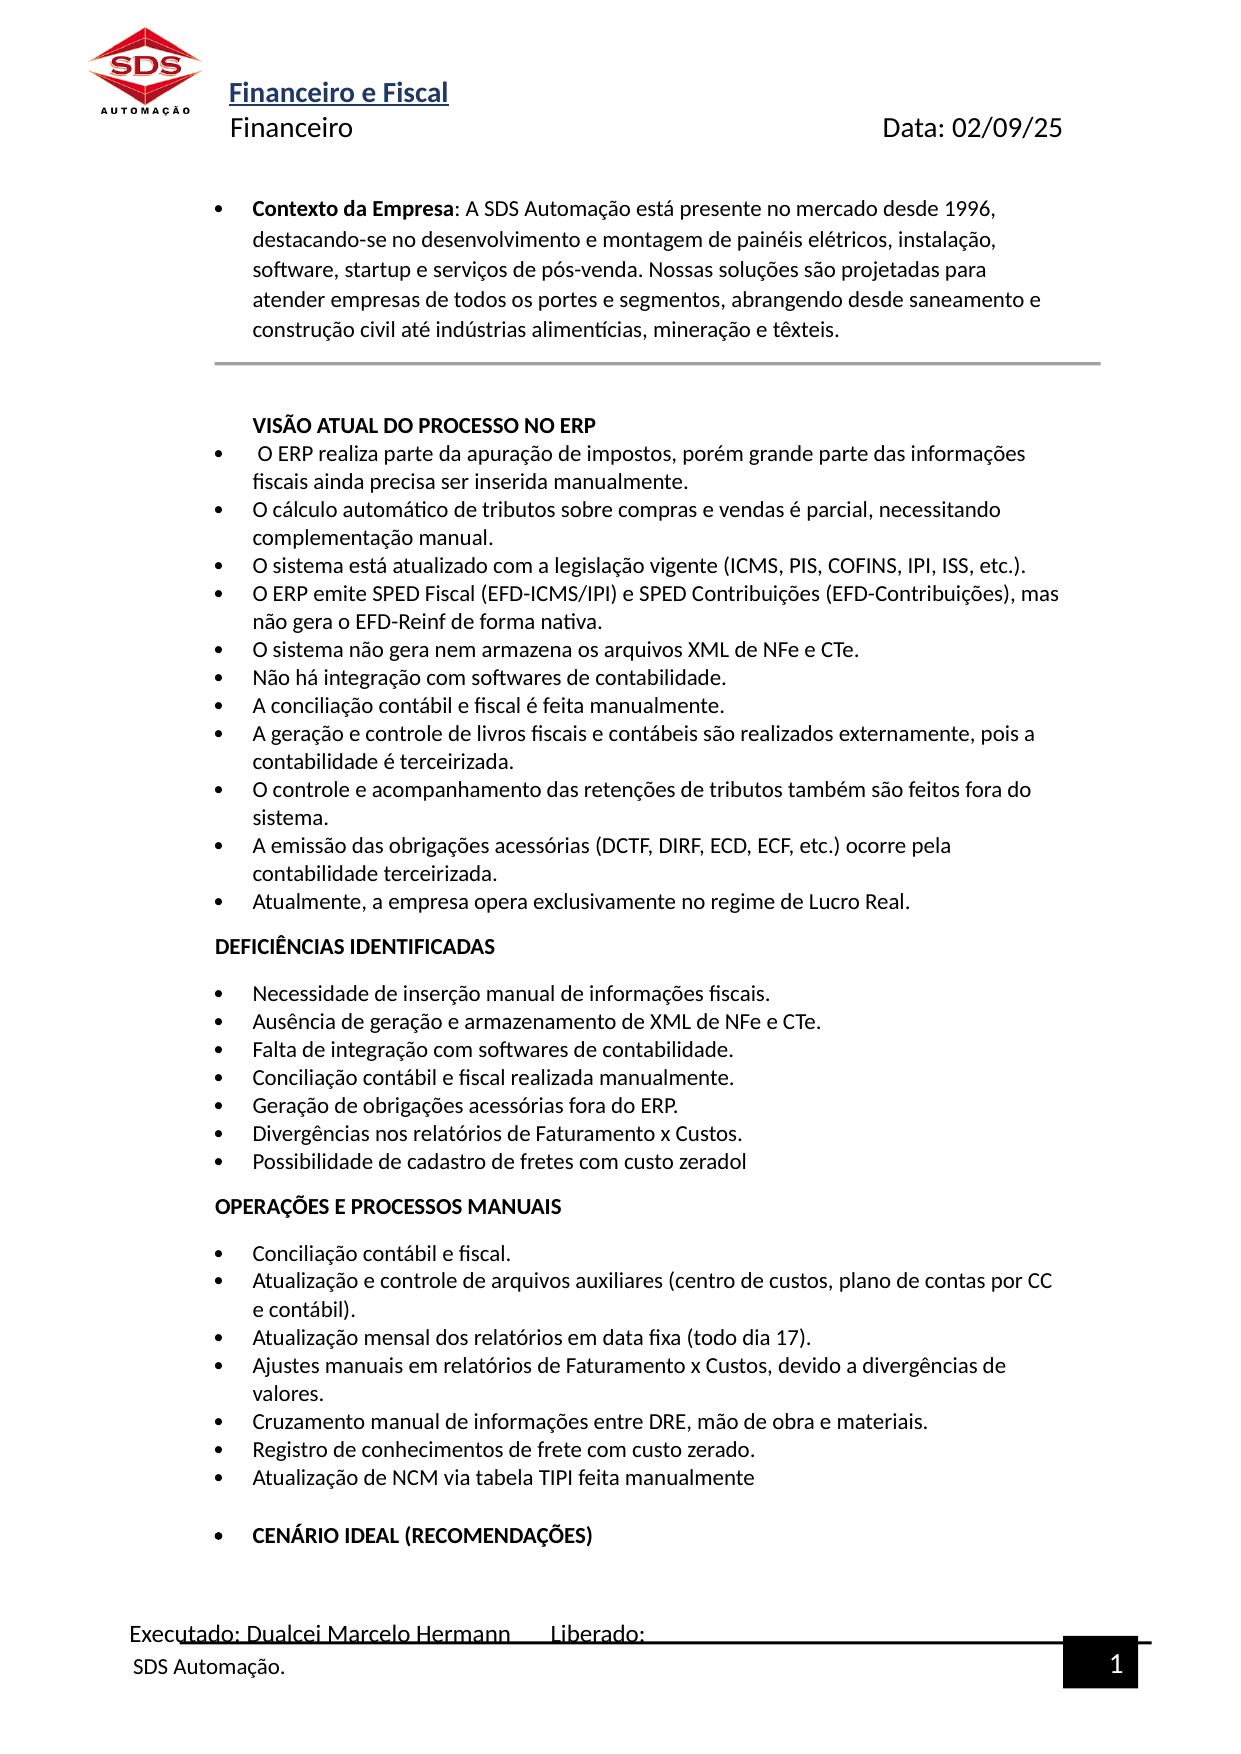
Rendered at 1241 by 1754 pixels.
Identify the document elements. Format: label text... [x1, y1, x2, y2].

list O ERP realiza parte da apuração de impostos, porém grande parte das informações fiscais ainda precisa ser inserida manualmente. [215, 439, 1063, 495]
list VISÃO ATUAL DO PROCESSO NO ERP [252, 411, 1063, 439]
list Cruzamento manual de informações entre DRE, mão de obra e materiais. [215, 1407, 1063, 1435]
list Atualização e controle de arquivos auxiliares (centro de custos, plano de contas por CC e contábil). [215, 1267, 1063, 1323]
list Geração de obrigações acessórias fora do ERP. [215, 1091, 1063, 1119]
text DEFICIÊNCIAS IDENTIFICADAS [215, 932, 1063, 960]
picture [67, 0, 218, 148]
list Conciliação contábil e fiscal realizada manualmente. [215, 1063, 1063, 1091]
list Conciliação contábil e fiscal. [215, 1239, 1063, 1267]
list Atualmente, a empresa opera exclusivamente no regime de Lucro Real. [215, 887, 1063, 915]
list A emissão das obrigações acessórias (DCTF, DIRF, ECD, ECF, etc.) ocorre pela contabilidade terceirizada. [215, 831, 1063, 887]
list Ausência de geração e armazenamento de XML de NFe e CTe. [215, 1007, 1063, 1035]
text OPERAÇÕES E PROCESSOS MANUAIS [215, 1192, 1063, 1220]
list O sistema está atualizado com a legislação vigente (ICMS, PIS, COFINS, IPI, ISS, etc.). [215, 551, 1063, 579]
list A geração e controle de livros fiscais e contábeis são realizados externamente, pois a contabilidade é terceirizada. [215, 719, 1063, 775]
list A conciliação contábil e fiscal é feita manualmente. [215, 691, 1063, 719]
list Falta de integração com softwares de contabilidade. [215, 1035, 1063, 1063]
list CENÁRIO IDEAL (RECOMENDAÇÕES) [215, 1521, 1063, 1549]
list Não há integração com softwares de contabilidade. [215, 663, 1063, 691]
list Registro de conhecimentos de frete com custo zerado. [215, 1435, 1063, 1463]
list Atualização de NCM via tabela TIPI feita manualmente [215, 1463, 1063, 1491]
list O ERP emite SPED Fiscal (EFD-ICMS/IPI) e SPED Contribuições (EFD-Contribuições), mas não gera o EFD-Reinf de forma nativa. [215, 579, 1063, 635]
list Necessidade de inserção manual de informações fiscais. [215, 979, 1063, 1007]
list Contexto da Empresa: A SDS Automação está presente no mercado desde 1996, destacando-se no desenvolvimento e montagem de painéis elétricos, instalação, software, startup e serviços de pós-venda. Nossas soluções são projetadas para atender empresas de todos os portes e segmentos, abrangendo desde saneamento e construção civil até indústrias alimentícias, mineração e têxteis. [215, 194, 1063, 343]
list O controle e acompanhamento das retenções de tributos também são feitos fora do sistema. [215, 775, 1063, 831]
list O sistema não gera nem armazena os arquivos XML de NFe e CTe. [215, 635, 1063, 663]
list Atualização mensal dos relatórios em data fixa (todo dia 17). [215, 1323, 1063, 1351]
list O cálculo automático de tributos sobre compras e vendas é parcial, necessitando complementação manual. [215, 495, 1063, 551]
list Possibilidade de cadastro de fretes com custo zeradol [215, 1147, 1063, 1175]
list Ajustes manuais em relatórios de Faturamento x Custos, devido a divergências de valores. [215, 1351, 1063, 1407]
list Divergências nos relatórios de Faturamento x Custos. [215, 1119, 1063, 1147]
